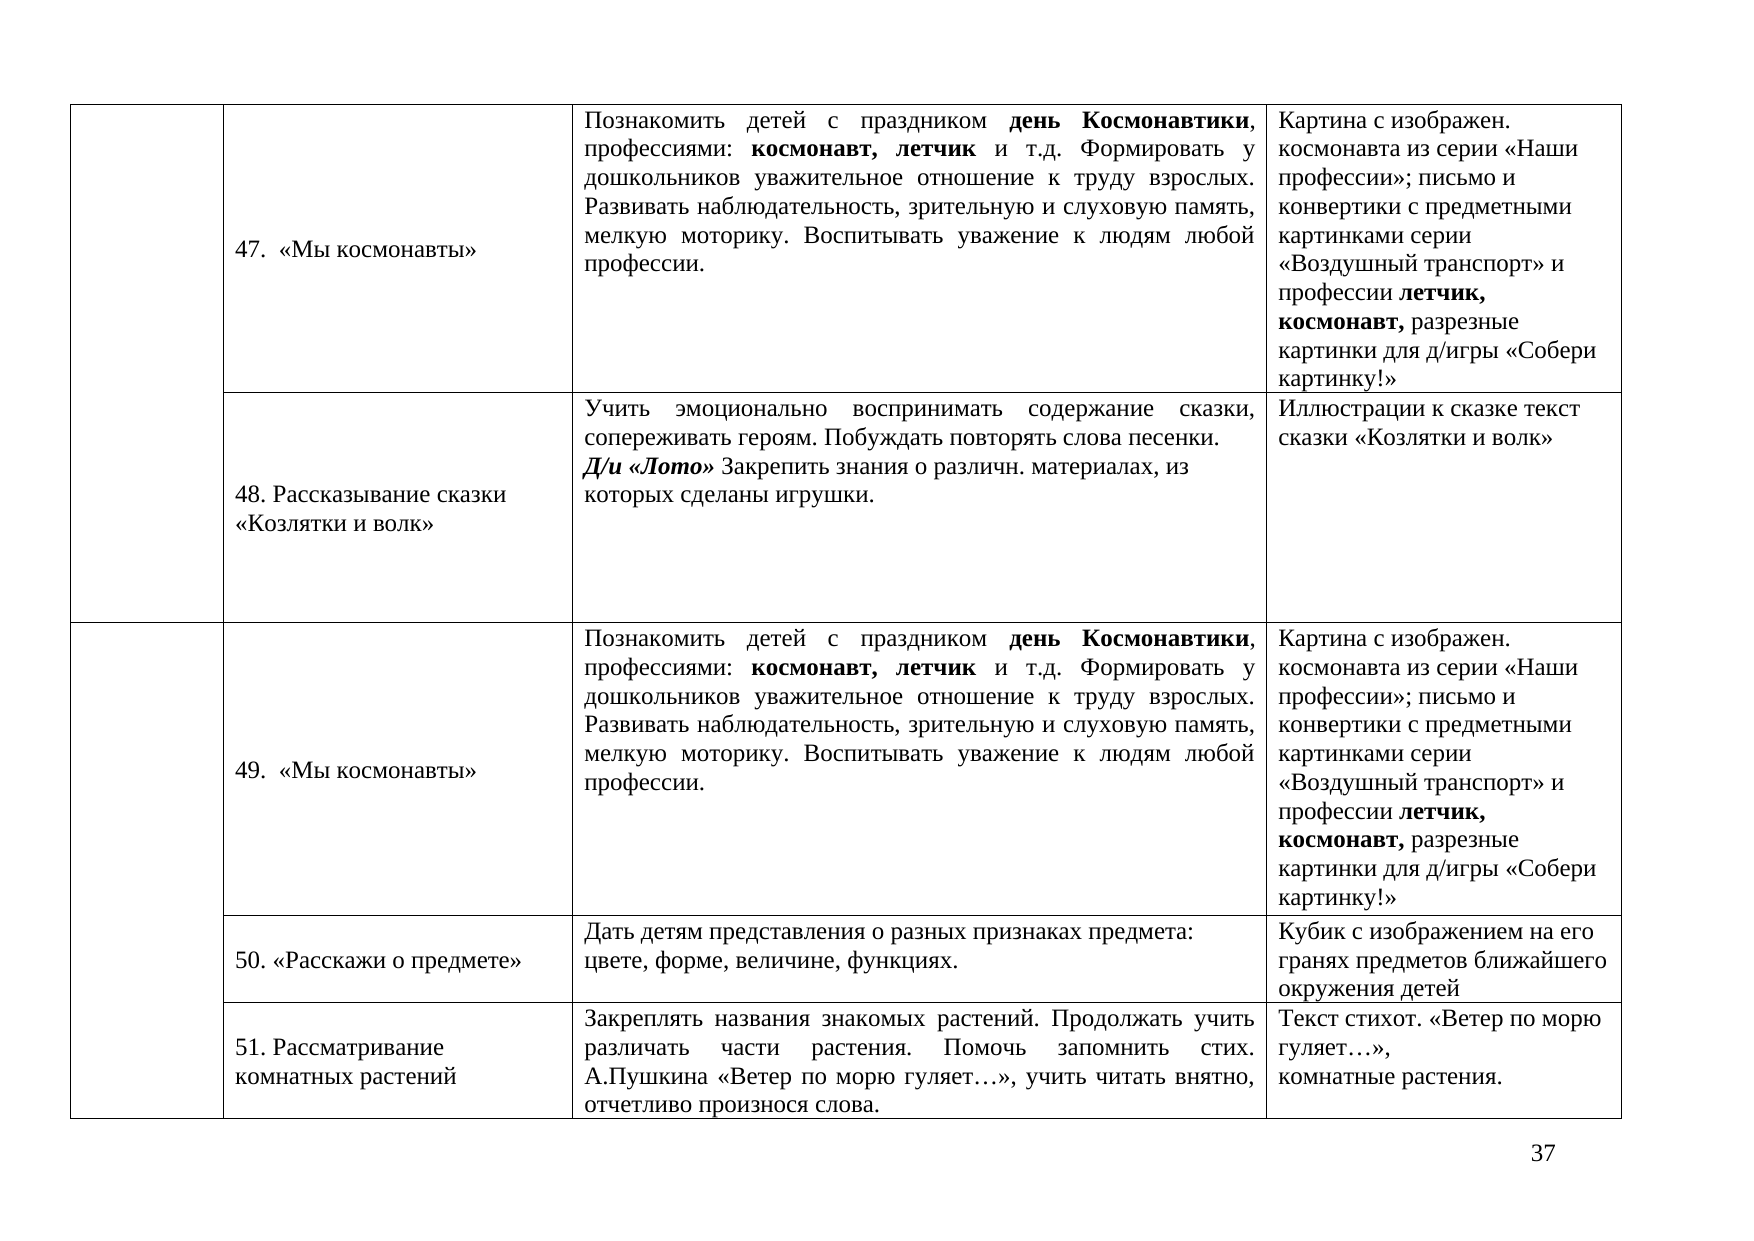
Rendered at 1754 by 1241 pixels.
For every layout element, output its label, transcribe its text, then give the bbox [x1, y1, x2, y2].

table_cell [71, 623, 223, 1118]
table_cell Картина с изображен. космонавта из серии «Наши профессии»; письмо и конвертики с предметными картинками серии «Воздушный транспорт» и профессии летчик, космонавт, разрезные картинки для д/игры «Собери картинку!» [1267, 623, 1621, 915]
table_cell Учить эмоционально воспринимать содержание сказки, сопереживать героям. Побуждать повторять слова песенки. Д/и «Лото» Закрепить знания о различн. материалах, из которых сделаны игрушки. [573, 393, 1266, 622]
table_cell Текст стихот. «Ветер по морю гуляет…», комнатные растения. [1267, 1003, 1621, 1118]
table_cell Познакомить детей с праздником день Космонавтики, профессиями: космонавт, летчик и т.д. Формировать у дошкольников уважительное отношение к труду взрослых. Развивать наблюдательность, зрительную и слуховую память, мелкую моторику. Воспитывать уважение к людям любой профессии. [573, 623, 1266, 915]
table_cell 51. Рассматривание комнатных растений [224, 1003, 572, 1118]
table_cell Дать детям представления о разных признаках предмета: цвете, форме, величине, функциях. [573, 916, 1266, 1002]
table_cell Картина с изображен. космонавта из серии «Наши профессии»; письмо и конвертики с предметными картинками серии «Воздушный транспорт» и профессии летчик, космонавт, разрезные картинки для д/игры «Собери картинку!» [1267, 105, 1621, 392]
table_cell Иллюстрации к сказке текст сказки «Козлятки и волк» [1267, 393, 1621, 622]
table_cell Кубик с изображением на его гранях предметов ближайшего окружения детей [1267, 916, 1621, 1002]
table_cell 48. Рассказывание сказки «Козлятки и волк» [224, 393, 572, 622]
table_cell Закреплять названия знакомых растений. Продолжать учить различать части растения. Помочь запомнить стих. А.Пушкина «Ветер по морю гуляет…», учить читать внятно, отчетливо произнося слова. [573, 1003, 1266, 1118]
table_cell Познакомить детей с праздником день Космонавтики, профессиями: космонавт, летчик и т.д. Формировать у дошкольников уважительное отношение к труду взрослых. Развивать наблюдательность, зрительную и слуховую память, мелкую моторику. Воспитывать уважение к людям любой профессии. [573, 105, 1266, 392]
table_cell 50. «Расскажи о предмете» [224, 916, 572, 1002]
table_cell 47. «Мы космонавты» [224, 105, 572, 392]
table_cell 49. «Мы космонавты» [224, 623, 572, 915]
